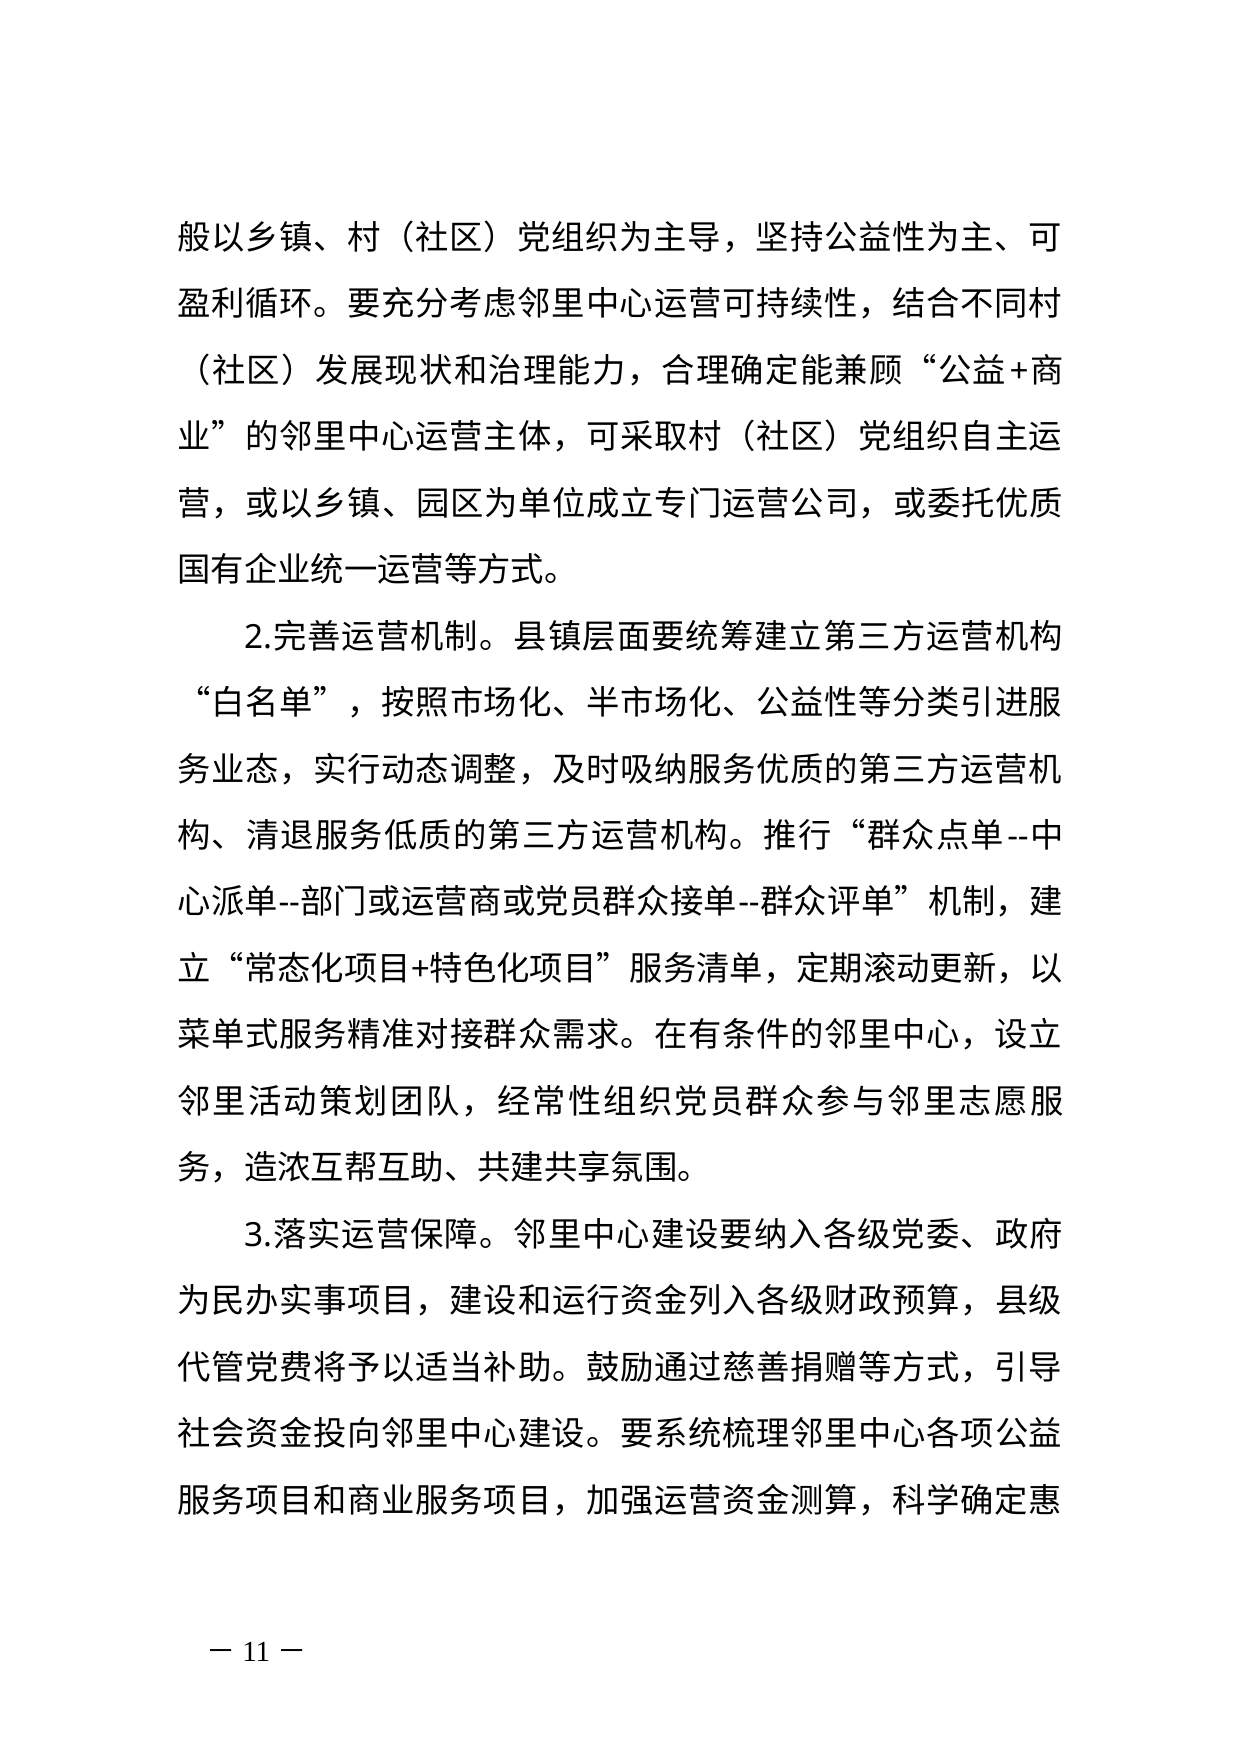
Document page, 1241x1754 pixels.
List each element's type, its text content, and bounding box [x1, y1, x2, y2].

text 2.完善运营机制。县镇层面要统筹建立第三方运营机构“白名单”，按照市场化、半市场化、公益性等分类引进服务业态，实行动态调整，及时吸纳服务优质的第三方运营机构、清退服务低质的第三方运营机构。推行“群众点单--中心派单--部门或运营商或党员群众接单--群众评单”机制，建立“常态化项目+特色化项目”服务清单，定期滚动更新，以菜单式服务精准对接群众需求。在有条件的邻里中心，设立邻里活动策划团队，经常性组织党员群众参与邻里志愿服务，造浓互帮互助、共建共享氛围。 [177, 600, 1063, 1198]
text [177, 202, 1063, 600]
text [177, 1198, 1063, 1531]
